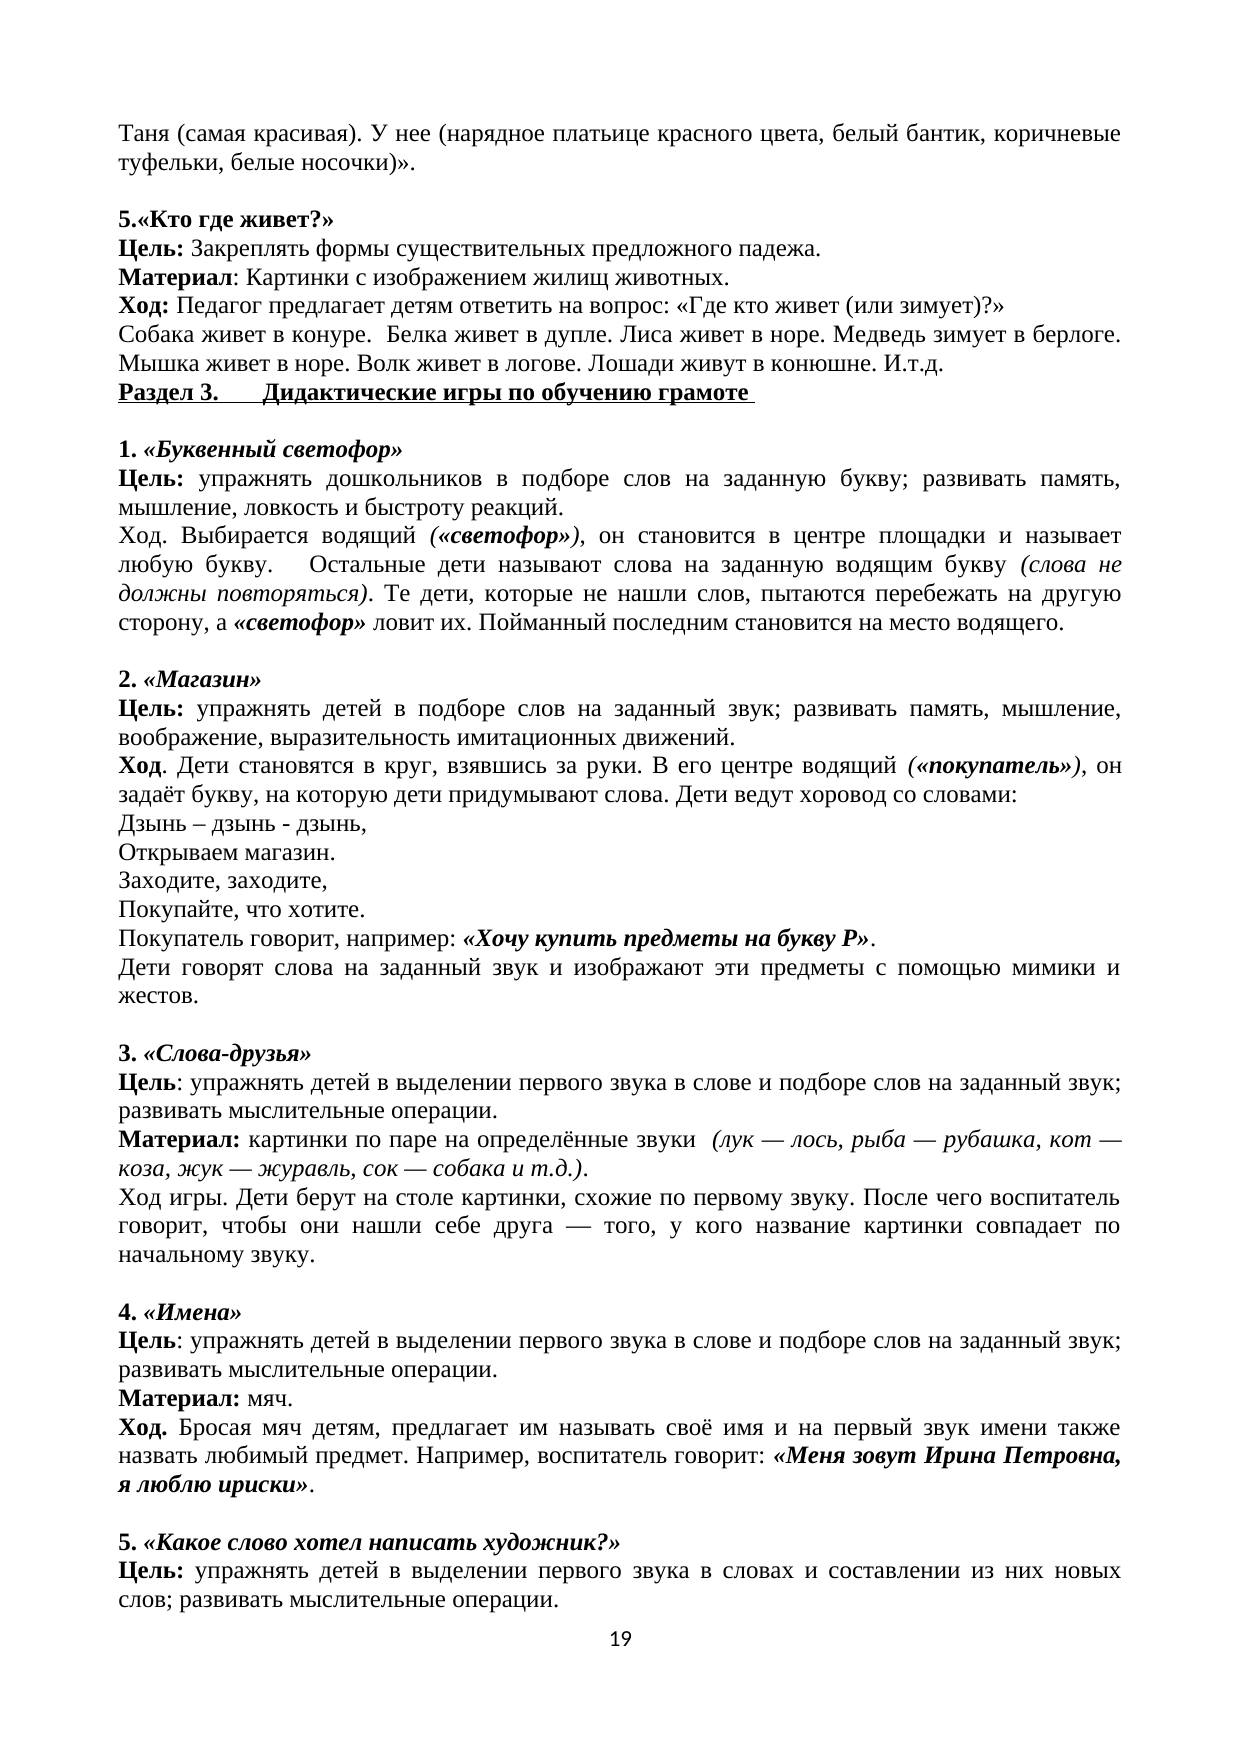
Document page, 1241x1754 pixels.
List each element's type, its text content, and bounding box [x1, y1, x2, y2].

text Покупатель говорит, например: «Хочу купить предметы на букву Р». [118, 923, 1122, 952]
text 4. «Имена» [118, 1297, 1122, 1326]
text Цель: упражнять дошкольников в подборе слов на заданную букву; развивать память, мышление, ловкость и быстроту реакций. [118, 463, 1122, 521]
text Ход. Выбирается водящий («светофор»), он становится в центре площадки и называет любую букву. Остальные дети называют слова на заданную водящим букву (слова не должны повторяться). Те дети, которые не нашли слов, пытаются перебежать на другую сторону, а «светофор» ловит их. Пойманный последним становится на место водящего. [118, 521, 1122, 636]
text Цель: упражнять детей в выделении первого звука в слове и подборе слов на заданный звук; развивать мыслительные операции. [118, 1326, 1122, 1383]
text Цель: упражнять детей в выделении первого звука в словах и составлении из них новых слов; развивать мыслительные операции. [118, 1556, 1122, 1613]
text Цель: упражнять детей в подборе слов на заданный звук; развивать память, мышление, воображение, выразительность имитационных движений. [118, 693, 1122, 751]
text Ход. Бросая мяч детям, предлагает им называть своё имя и на первый звук имени также назвать любимый предмет. Например, воспитатель говорит: «Меня зовут Ирина Петровна, я люблю ириски». [118, 1412, 1122, 1498]
text Ход. Дети становятся в круг, взявшись за руки. В его центре водящий («покупатель»), он задаёт букву, на которую дети придумывают слова. Дети ведут хоровод со словами: [118, 751, 1122, 808]
text Ход: Педагог предлагает детям ответить на вопрос: «Где кто живет (или зимует)?» [118, 291, 1122, 319]
text Покупайте, что хотите. [118, 894, 1122, 923]
text 3. «Слова-друзья» [118, 1038, 1122, 1067]
text Раздел 3. Дидактические игры по обучению грамоте [118, 377, 1122, 406]
text Дети говорят слова на заданный звук и изображают эти предметы с помощью мимики и жестов. [118, 952, 1122, 1009]
text Дзынь – дзынь - дзынь, [118, 808, 1122, 837]
text Заходите, заходите, [118, 866, 1122, 894]
text Открываем магазин. [118, 837, 1122, 866]
text Ход игры. Дети берут на столе картинки, схожие по первому звуку. После чего воспитатель говорит, чтобы они нашли себе друга — того, у кого название картинки совпадает по начальному звуку. [118, 1182, 1122, 1268]
text 5. «Какое слово хотел написать художник?» [118, 1527, 1122, 1556]
text 2. «Магазин» [118, 664, 1122, 693]
text 1. «Буквенный светофор» [118, 434, 1122, 463]
text Цель: упражнять детей в выделении первого звука в слове и подборе слов на заданный звук; развивать мыслительные операции. [118, 1067, 1122, 1124]
text Материал: Картинки с изображением жилищ животных. [118, 262, 1122, 291]
text Цель: Закреплять формы существительных предложного падежа. [118, 233, 1122, 262]
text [118, 118, 1122, 176]
text 5.«Кто где живет?» [118, 204, 1122, 233]
text Материал: мяч. [118, 1383, 1122, 1412]
text Материал: картинки по паре на определённые звуки (лук — лось, рыба — рубашка, кот — коза, жук — журавль, сок — собака и т.д.). [118, 1124, 1122, 1182]
text Собака живет в конуре. Белка живет в дупле. Лиса живет в норе. Медведь зимует в берлоге. Мышка живет в норе. Волк живет в логове. Лошади живут в конюшне. И.т.д. [118, 319, 1122, 377]
